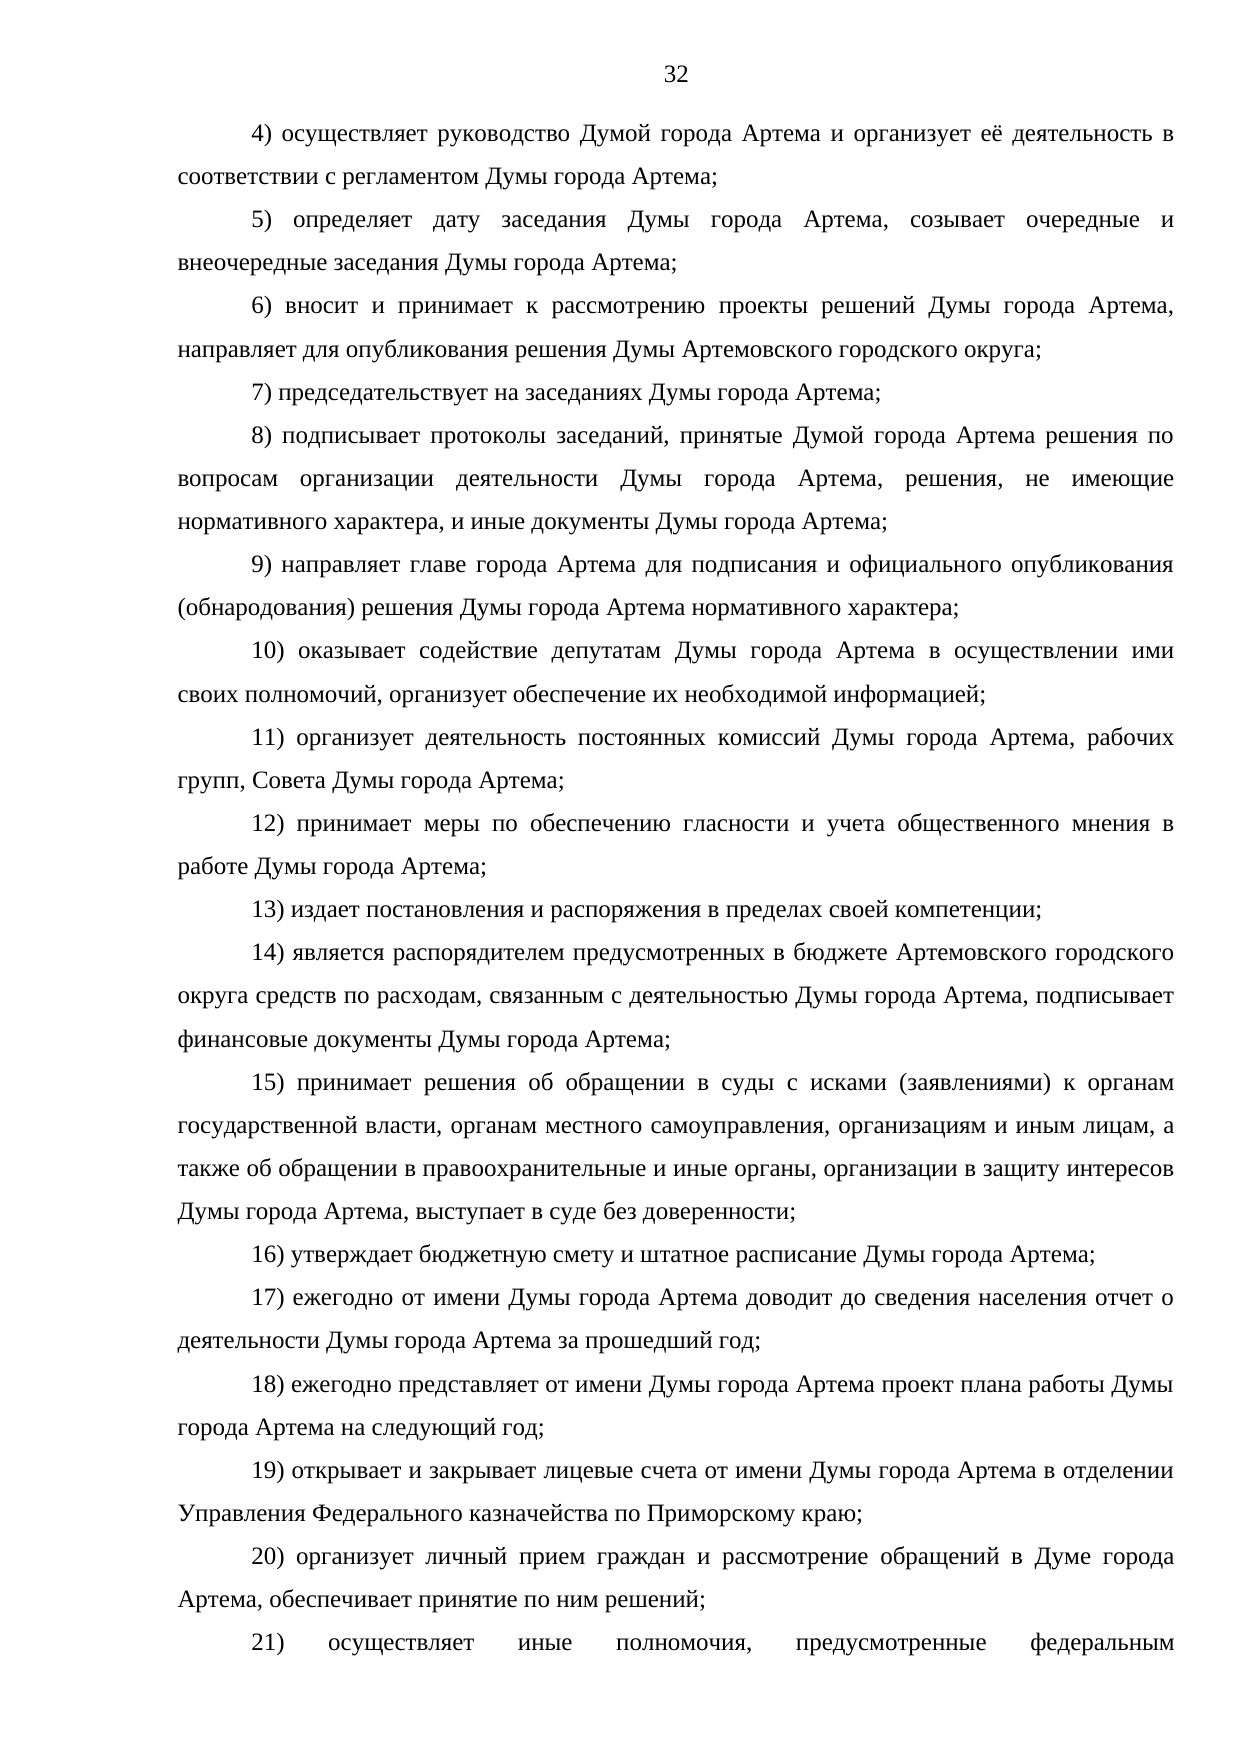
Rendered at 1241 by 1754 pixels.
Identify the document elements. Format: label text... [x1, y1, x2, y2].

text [177, 1627, 1175, 1656]
text 17) ежегодно от имени Думы города Артема доводит до сведения населения отчет о деятельности Думы города Артема за прошедший год; [177, 1282, 1175, 1354]
text 6) вносит и принимает к рассмотрению проекты решений Думы города Артема, направляет для опубликования решения Думы Артемовского городского округа; [177, 291, 1175, 362]
text 14) является распорядителем предусмотренных в бюджете Артемовского городского округа средств по расходам, связанным с деятельностью Думы города Артема, подписывает финансовые документы Думы города Артема; [177, 937, 1175, 1052]
text 16) утверждает бюджетную смету и штатное расписание Думы города Артема; [177, 1239, 1175, 1268]
text 11) организует деятельность постоянных комиссий Думы города Артема, рабочих групп, Совета Думы города Артема; [177, 722, 1175, 794]
text 19) открывает и закрывает лицевые счета от имени Думы города Артема в отделении Управления Федерального казначейства по Приморскому краю; [177, 1455, 1175, 1527]
text 9) направляет главе города Артема для подписания и официального опубликования (обнародования) решения Думы города Артема нормативного характера; [177, 549, 1175, 621]
text 20) организует личный прием граждан и рассмотрение обращений в Думе города Артема, обеспечивает принятие по ним решений; [177, 1541, 1175, 1613]
text 13) издает постановления и распоряжения в пределах своей компетенции; [177, 894, 1175, 923]
text 18) ежегодно представляет от имени Думы города Артема проект плана работы Думы города Артема на следующий год; [177, 1369, 1175, 1441]
text 8) подписывает протоколы заседаний, принятые Думой города Артема решения по вопросам организации деятельности Думы города Артема, решения, не имеющие нормативного характера, и иные документы Думы города Артема; [177, 420, 1175, 535]
text 7) председательствует на заседаниях Думы города Артема; [177, 377, 1175, 406]
text 5) определяет дату заседания Думы города Артема, созывает очередные и внеочередные заседания Думы города Артема; [177, 204, 1175, 276]
text 10) оказывает содействие депутатам Думы города Артема в осуществлении ими своих полномочий, организует обеспечение их необходимой информацией; [177, 636, 1175, 707]
text 15) принимает решения об обращении в суды с исками (заявлениями) к органам государственной власти, органам местного самоуправления, организациям и иным лицам, а также об обращении в правоохранительные и иные органы, организации в защиту интересов Думы города Артема, выступает в суде без доверенности; [177, 1067, 1175, 1225]
text 4) осуществляет руководство Думой города Артема и организует её деятельность в соответствии с регламентом Думы города Артема; [177, 118, 1175, 190]
text 12) принимает меры по обеспечению гласности и учета общественного мнения в работе Думы города Артема; [177, 808, 1175, 880]
